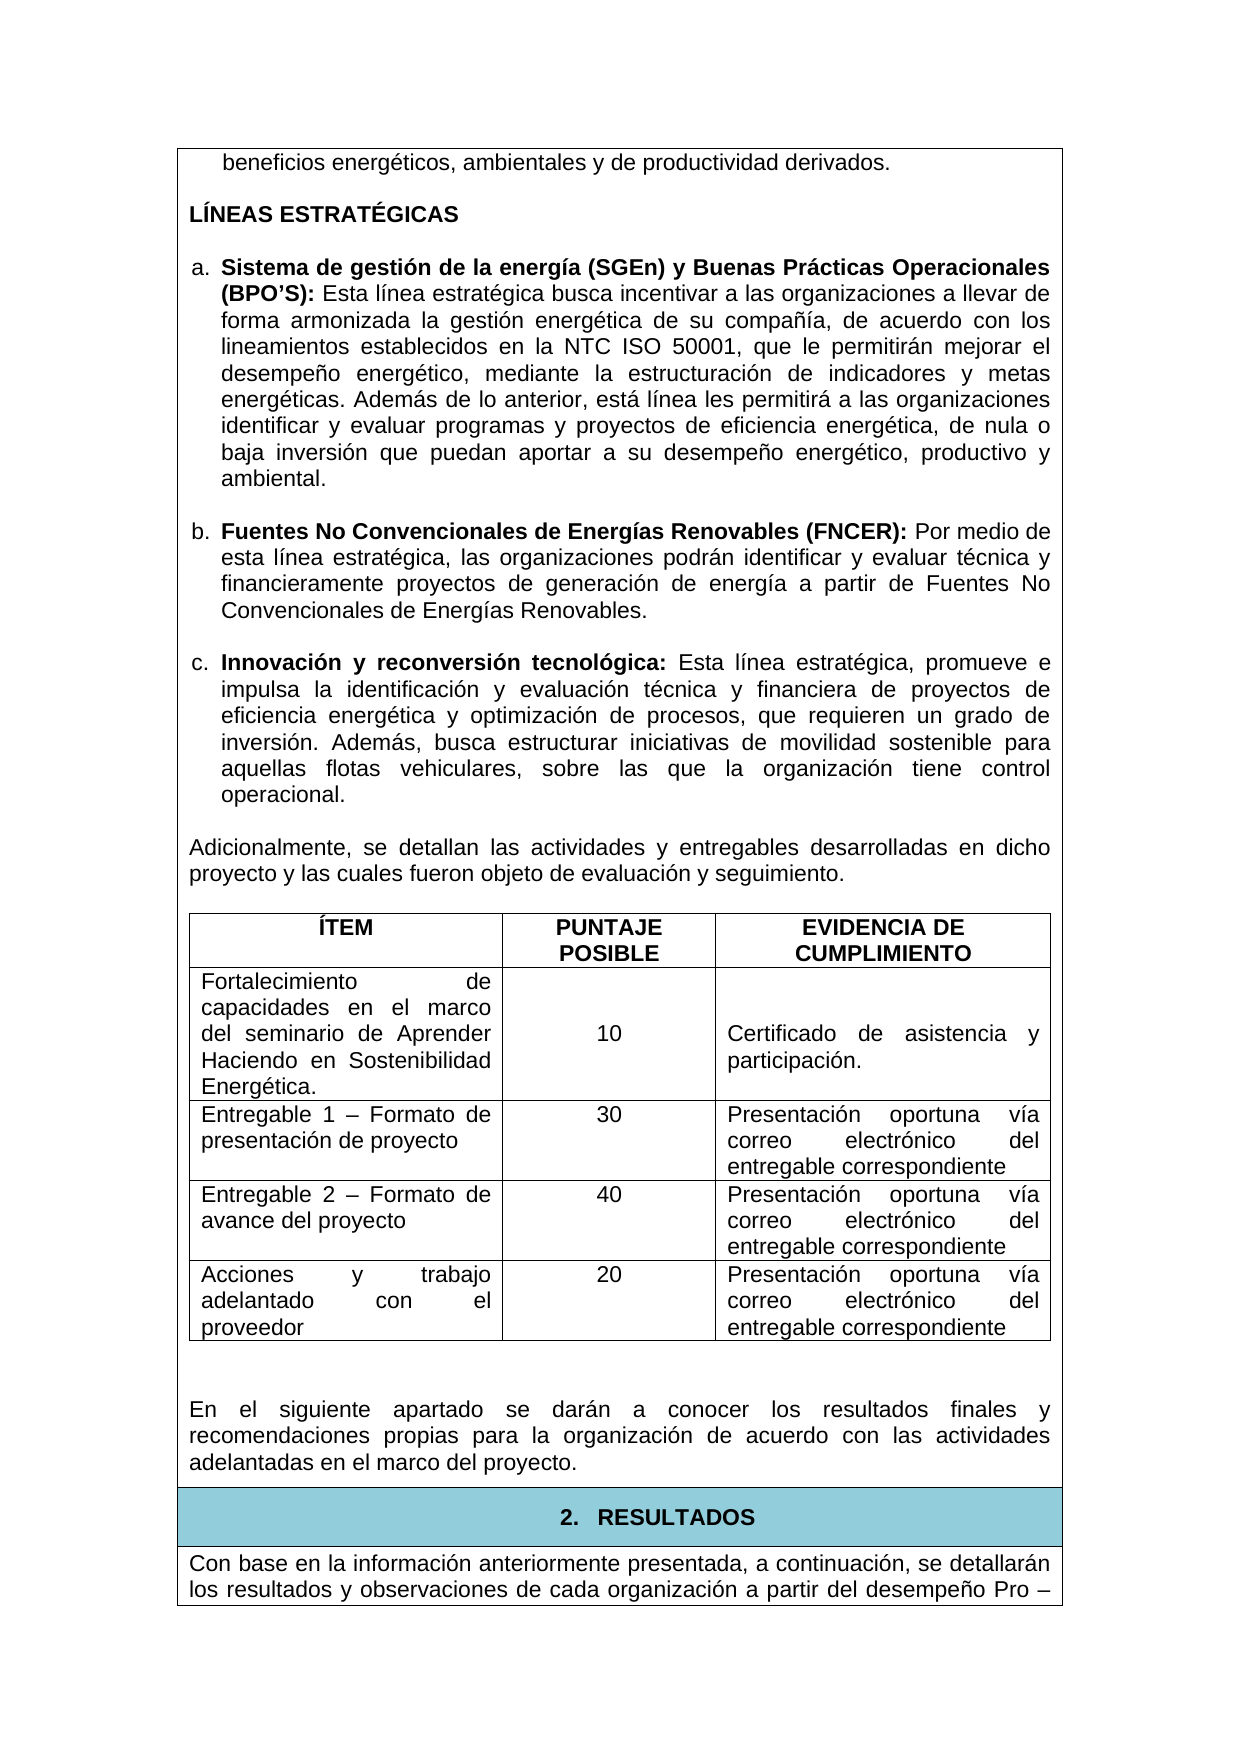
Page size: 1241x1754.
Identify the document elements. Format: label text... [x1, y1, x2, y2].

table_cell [178, 149, 1062, 1487]
table_cell RESULTADOS [178, 1488, 1062, 1546]
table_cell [178, 1547, 1062, 1605]
